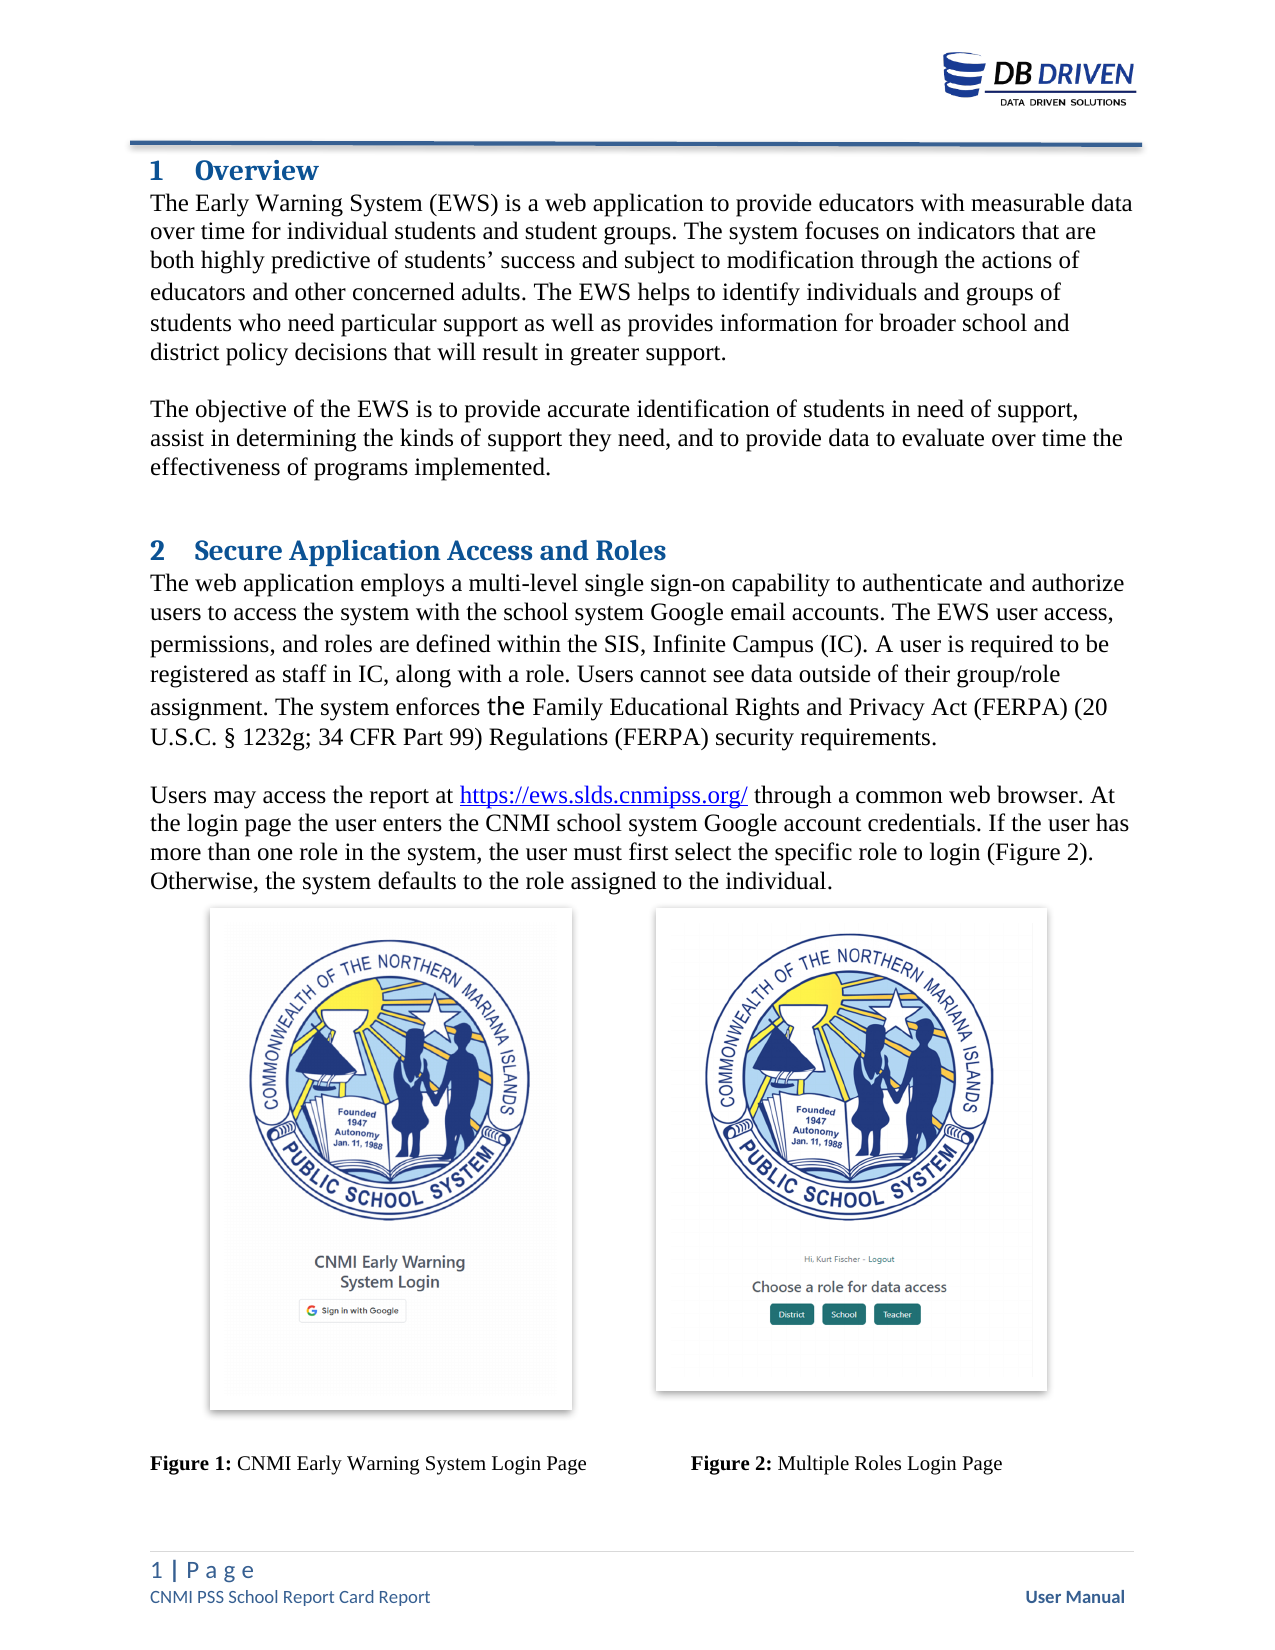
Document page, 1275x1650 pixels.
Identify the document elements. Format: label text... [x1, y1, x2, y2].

picture [942, 51, 1137, 106]
text Otherwise, the system defaults to the role assigned to the individual. [150, 866, 1134, 895]
subtitle Secure Application Access and Roles [150, 534, 1134, 568]
text The Early Warning System (EWS) is a web application to provide educators with measurable data over time for individual students and student groups. The system focuses on indicators that are both highly predictive of students’ success and subject to modification through the actions of educators and other concerned adults. The EWS helps to identify individuals and groups of students who need particular support as well as provides information for broader school and district policy decisions that will result in greater support. [150, 188, 1134, 366]
picture [224, 922, 557, 1396]
text The web application employs a multi-level single sign-on capability to authenticate and authorize users to access the system with the school system Google email accounts. The EWS user access, permissions, and roles are defined within the SIS, Infinite Campus (IC). A user is required to be registered as staff in IC, along with a role. Users cannot see data outside of their group/role assignment. The system enforces the Family Educational Rights and Privacy Act (FERPA) (20 U.S.C. § 1232g; 34 CFR Part 99) Regulations (FERPA) security requirements. [150, 568, 1134, 751]
text Users may access the report at https://ews.slds.cnmipss.org/ through a common web browser. At the login page the user enters the CNMI school system Google account credentials. If the user has more than one role in the system, the user must first select the specific role to login (Figure 2). [150, 780, 1134, 866]
text The objective of the EWS is to provide accurate identification of students in need of support, assist in determining the kinds of support they need, and to provide data to evaluate over time the effectiveness of programs implemented. [150, 394, 1134, 481]
picture [671, 923, 1033, 1377]
subtitle Overview [150, 154, 1134, 188]
